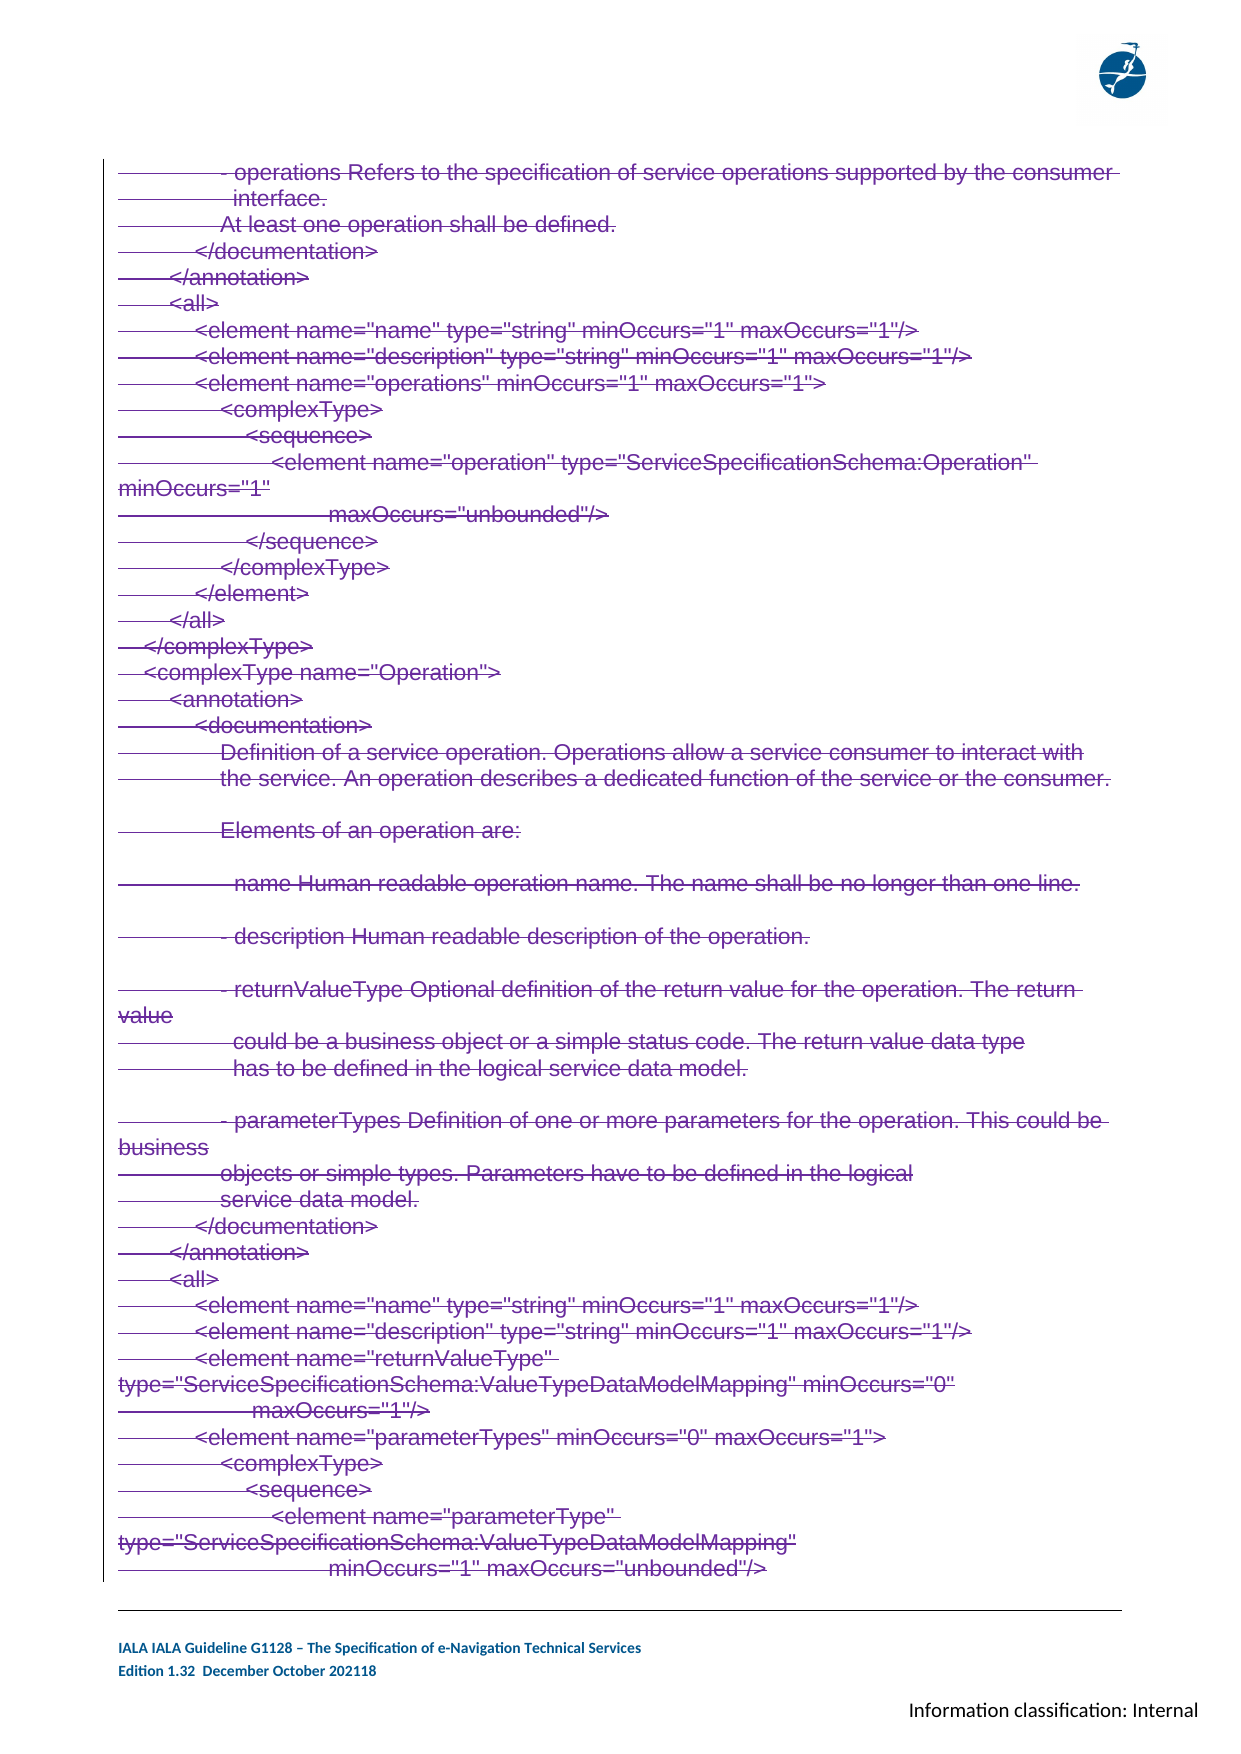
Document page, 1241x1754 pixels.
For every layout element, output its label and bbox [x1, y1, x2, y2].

picture [1076, 34, 1169, 126]
